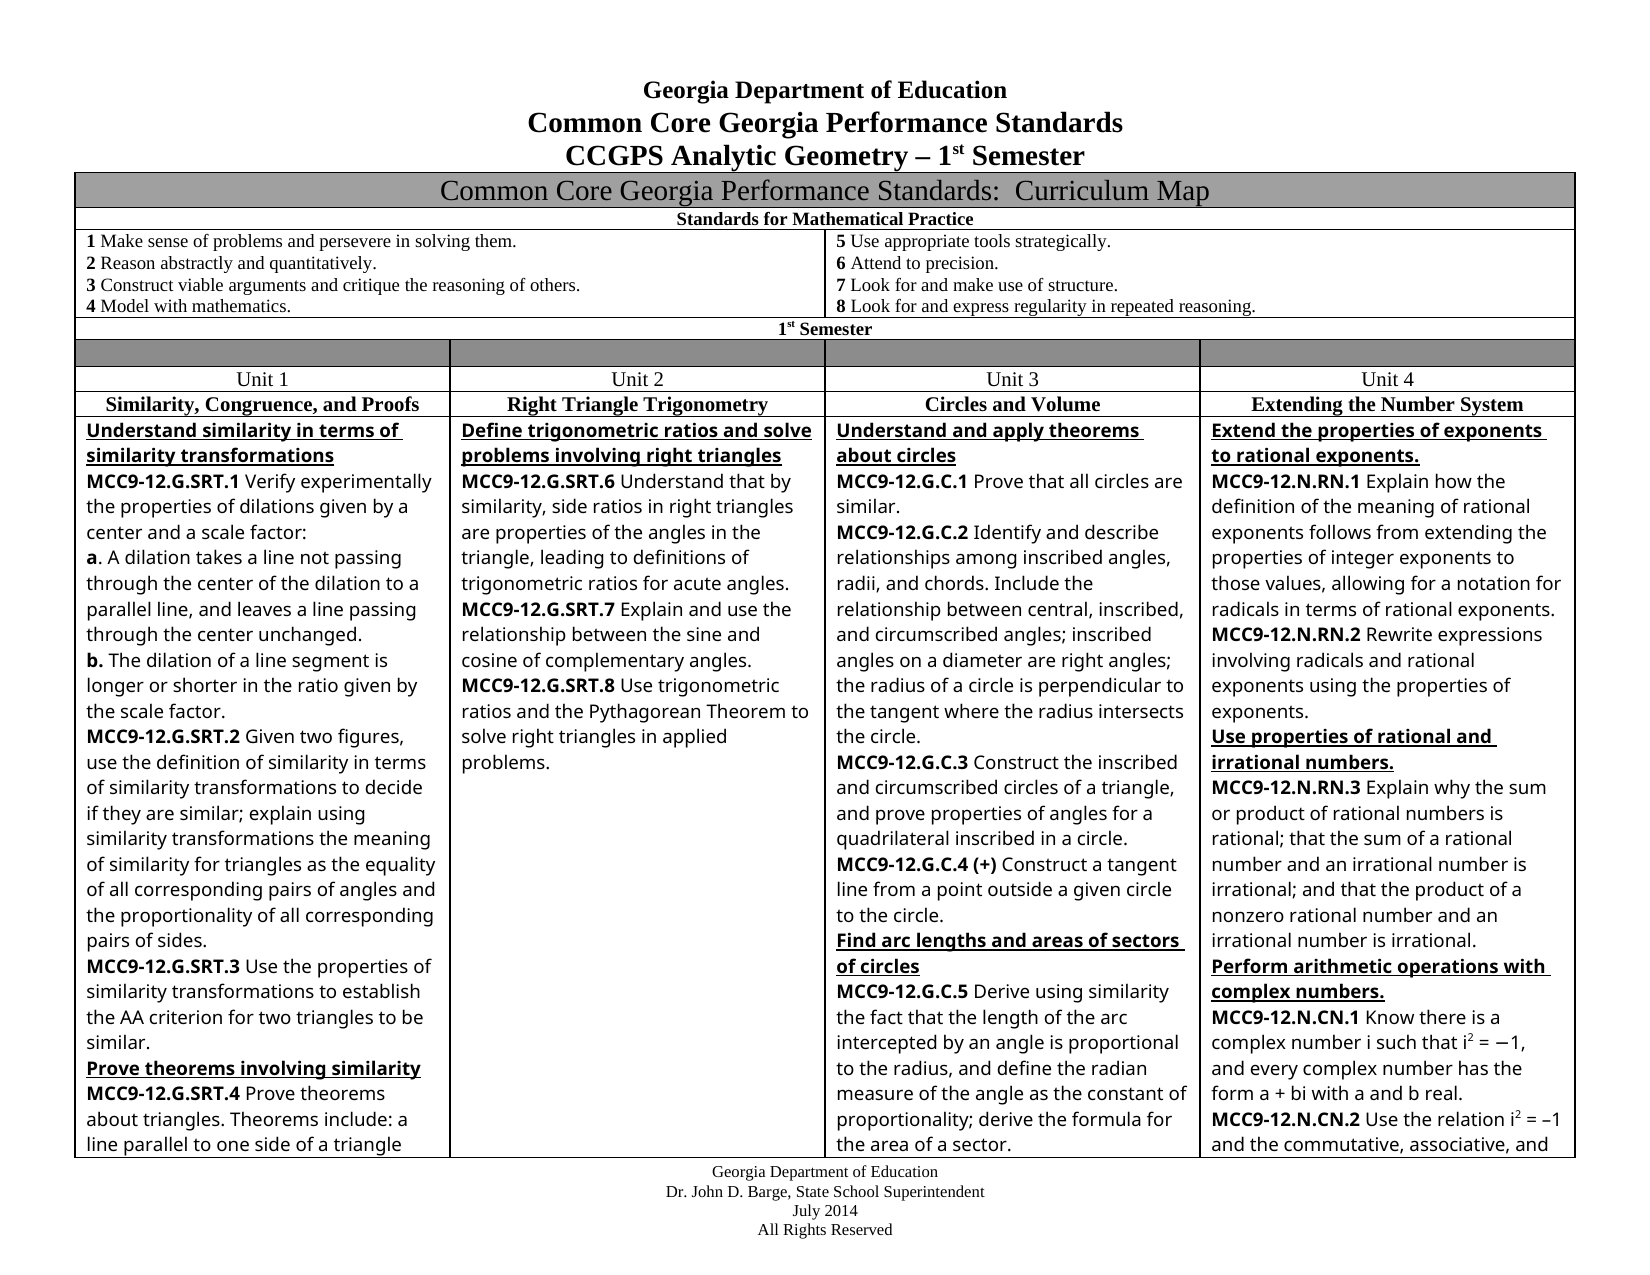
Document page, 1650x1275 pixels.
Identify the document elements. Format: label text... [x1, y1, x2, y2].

table_cell 1st Semester [76, 318, 1574, 339]
table_cell Unit 1 [76, 367, 449, 391]
table_cell 1 Make sense of problems and persevere in solving them. 2 Reason abstractly and quantitatively. 3 Construct viable arguments and critique the reasoning of others. 4 Model with mathematics. [76, 230, 824, 317]
table_cell [451, 340, 824, 366]
table_cell [76, 340, 449, 366]
table_cell Unit 4 [1201, 367, 1574, 391]
table_cell Standards for Mathematical Practice [76, 208, 1574, 229]
table_cell [1201, 340, 1574, 366]
text CCGPS Analytic Geometry – 1st Semester [60, 138, 1590, 172]
table_cell Unit 3 [826, 367, 1199, 391]
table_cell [76, 417, 449, 1157]
table_cell 5 Use appropriate tools strategically. 6 Attend to precision. 7 Look for and make use of structure. 8 Look for and express regularity in repeated reasoning. [826, 230, 1574, 317]
table_cell Circles and Volume [826, 392, 1199, 416]
table_cell [826, 340, 1199, 366]
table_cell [1201, 417, 1574, 1157]
table_cell Right Triangle Trigonometry [451, 392, 824, 416]
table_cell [451, 417, 824, 1157]
table_cell Extending the Number System [1201, 392, 1574, 416]
table_cell Unit 2 [451, 367, 824, 391]
table_cell Similarity, Congruence, and Proofs [76, 392, 449, 416]
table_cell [826, 417, 1199, 1157]
text Common Core Georgia Performance Standards [60, 105, 1590, 138]
table_header Common Core Georgia Performance Standards: Curriculum Map [76, 173, 1574, 207]
